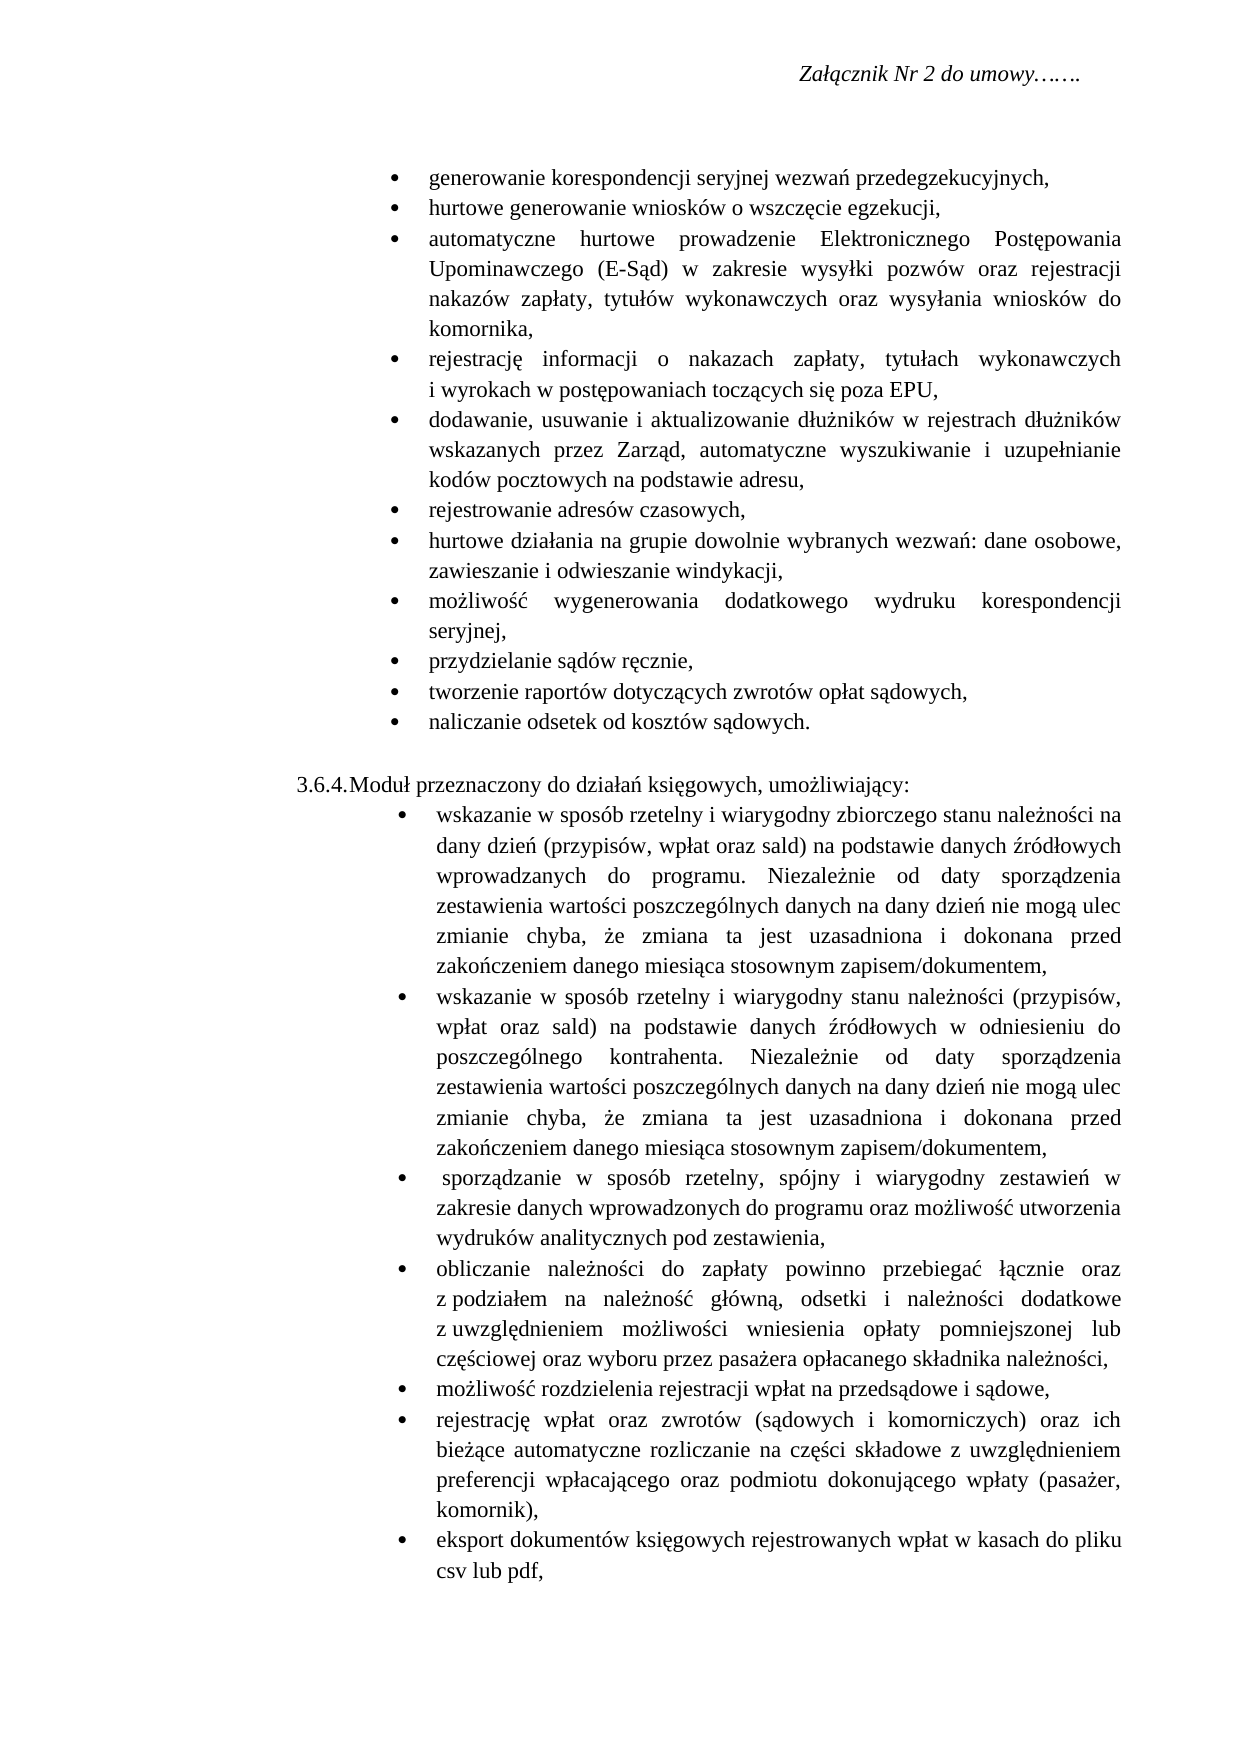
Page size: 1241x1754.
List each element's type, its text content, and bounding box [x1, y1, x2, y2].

list rejestrowanie adresów czasowych, [391, 497, 1122, 523]
list rejestrację wpłat oraz zwrotów (sądowych i komorniczych) oraz ich bieżące automatyczne rozliczanie na części składowe z uwzględnieniem preferencji wpłacającego oraz podmiotu dokonującego wpłaty (pasażer, komornik), [399, 1406, 1122, 1523]
list wskazanie w sposób rzetelny i wiarygodny stanu należności (przypisów, wpłat oraz sald) na podstawie danych źródłowych w odniesieniu do poszczególnego kontrahenta. Niezależnie od daty sporządzenia zestawienia wartości poszczególnych danych na dany dzień nie mogą ulec zmianie chyba, że zmiana ta jest uzasadniona i dokonana przed zakończeniem danego miesiąca stosownym zapisem/dokumentem, [399, 983, 1122, 1160]
list przydzielanie sądów ręcznie, [391, 648, 1122, 674]
list możliwość wygenerowania dodatkowego wydruku korespondencji seryjnej, [391, 587, 1122, 644]
list rejestrację informacji o nakazach zapłaty, tytułach wykonawczych i wyrokach w postępowaniach toczących się poza EPU, [391, 346, 1122, 402]
list tworzenie raportów dotyczących zwrotów opłat sądowych, [391, 678, 1122, 704]
list możliwość rozdzielenia rejestracji wpłat na przedsądowe i sądowe, [399, 1375, 1122, 1402]
list Moduł przeznaczony do działań księgowych, umożliwiający: [296, 771, 1122, 798]
list sporządzanie w sposób rzetelny, spójny i wiarygodny zestawień w zakresie danych wprowadzonych do programu oraz możliwość utworzenia wydruków analitycznych pod zestawienia, [399, 1164, 1122, 1251]
list eksport dokumentów księgowych rejestrowanych wpłat w kasach do pliku csv lub pdf, [399, 1526, 1122, 1583]
list hurtowe generowanie wniosków o wszczęcie egzekucji, [391, 194, 1122, 221]
list generowanie korespondencji seryjnej wezwań przedegzekucyjnych, [391, 164, 1122, 191]
list wskazanie w sposób rzetelny i wiarygodny zbiorczego stanu należności na dany dzień (przypisów, wpłat oraz sald) na podstawie danych źródłowych wprowadzanych do programu. Niezależnie od daty sporządzenia zestawienia wartości poszczególnych danych na dany dzień nie mogą ulec zmianie chyba, że zmiana ta jest uzasadniona i dokonana przed zakończeniem danego miesiąca stosownym zapisem/dokumentem, [399, 801, 1122, 979]
list automatyczne hurtowe prowadzenie Elektronicznego Postępowania Upominawczego (E-Sąd) w zakresie wysyłki pozwów oraz rejestracji nakazów zapłaty, tytułów wykonawczych oraz wysyłania wniosków do komornika, [391, 225, 1122, 342]
list dodawanie, usuwanie i aktualizowanie dłużników w rejestrach dłużników wskazanych przez Zarząd, automatyczne wyszukiwanie i uzupełnianie kodów pocztowych na podstawie adresu, [391, 406, 1122, 493]
list hurtowe działania na grupie dowolnie wybranych wezwań: dane osobowe, zawieszanie i odwieszanie windykacji, [391, 527, 1122, 583]
list naliczanie odsetek od kosztów sądowych. [391, 708, 1122, 734]
list obliczanie należności do zapłaty powinno przebiegać łącznie oraz z podziałem na należność główną, odsetki i należności dodatkowe z uwzględnieniem możliwości wniesienia opłaty pomniejszonej lub częściowej oraz wyboru przez pasażera opłacanego składnika należności, [399, 1254, 1122, 1372]
